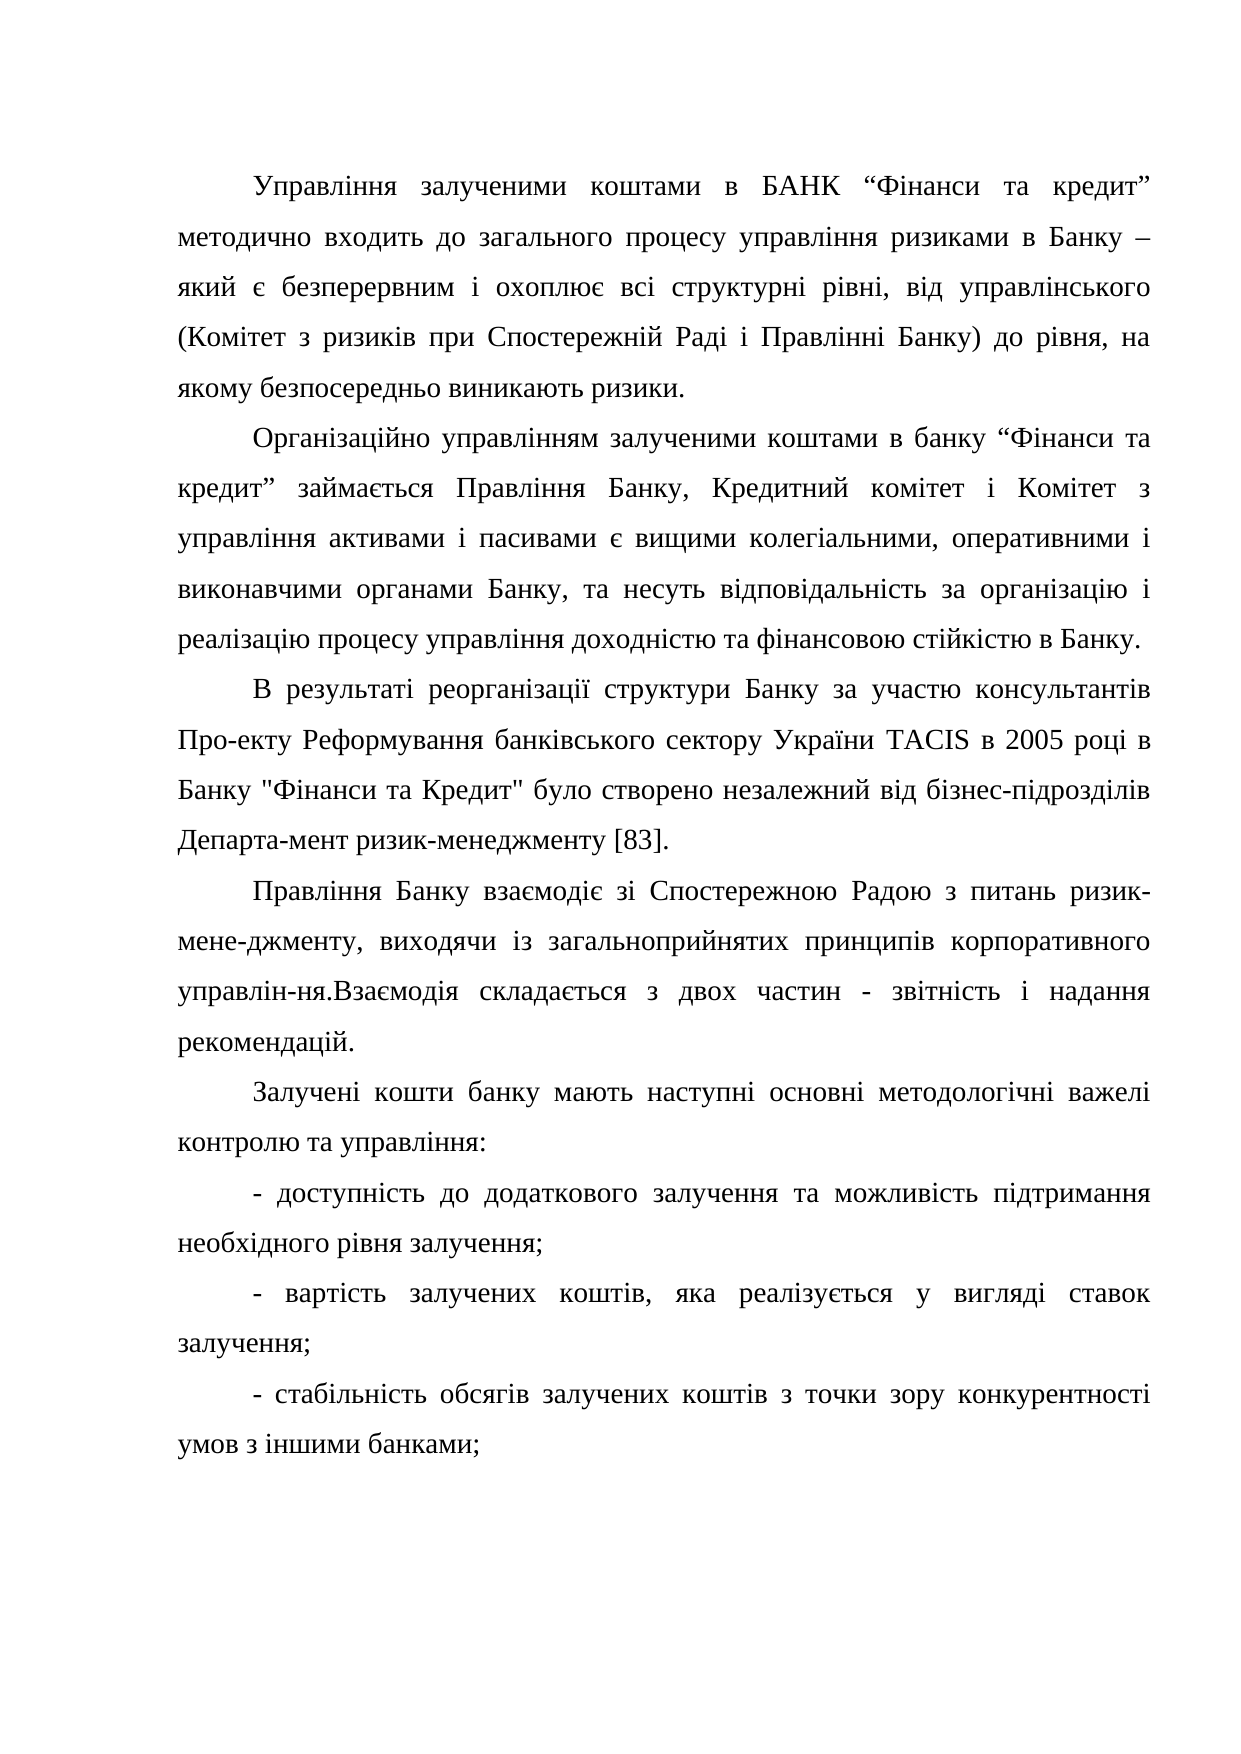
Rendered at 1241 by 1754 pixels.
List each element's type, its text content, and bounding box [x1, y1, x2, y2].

text Організаційно управлінням залученими коштами в банку “Фінанси та кредит” займається Правління Банку, Кредитний комітет і Комітет з управління активами і пасивами є вищими колегіальними, оперативними і виконавчими органами Банку, та несуть відповідальність за організацію і реалізацію процесу управління доходністю та фінансовою стійкістю в Банку. [177, 420, 1152, 655]
text Управління залученими коштами в БАНК “Фінанси та кредит” методично входить до загального процесу управління ризиками в Банку – який є безперервним і охоплює всі структурні рівні, від управлінського (Комітет з ризиків при Спостережній Раді і Правлінні Банку) до рівня, на якому безпосередньо виникають ризики. [177, 168, 1152, 403]
text Правління Банку взаємодіє зі Спостережною Радою з питань ризик-мене-джменту, виходячи із загальноприйнятих принципів корпоративного управлін-ня.Взаємодія складається з двох частин - звітність і надання рекомендацій. [177, 873, 1152, 1057]
text - стабільність обсягів залучених коштів з точки зору конкурентності умов з іншими банками; [177, 1376, 1152, 1460]
text - доступність до додаткового залучення та можливість підтримання необхідного рівня залучення; [177, 1175, 1152, 1258]
text - вартість залучених коштів, яка реалізується у вигляді ставок залучення; [177, 1275, 1152, 1359]
text Залучені кошти банку мають наступні основні методологічні важелі контролю та управління: [177, 1074, 1152, 1158]
text В результаті реорганізації структури Банку за участю консультантів Про-екту Реформування банківського сектору України TACIS в 2005 році в Банку "Фінанси та Кредит" було створено незалежний від бізнес-підрозділів Департа-мент ризик-менеджменту [83]. [177, 672, 1152, 856]
